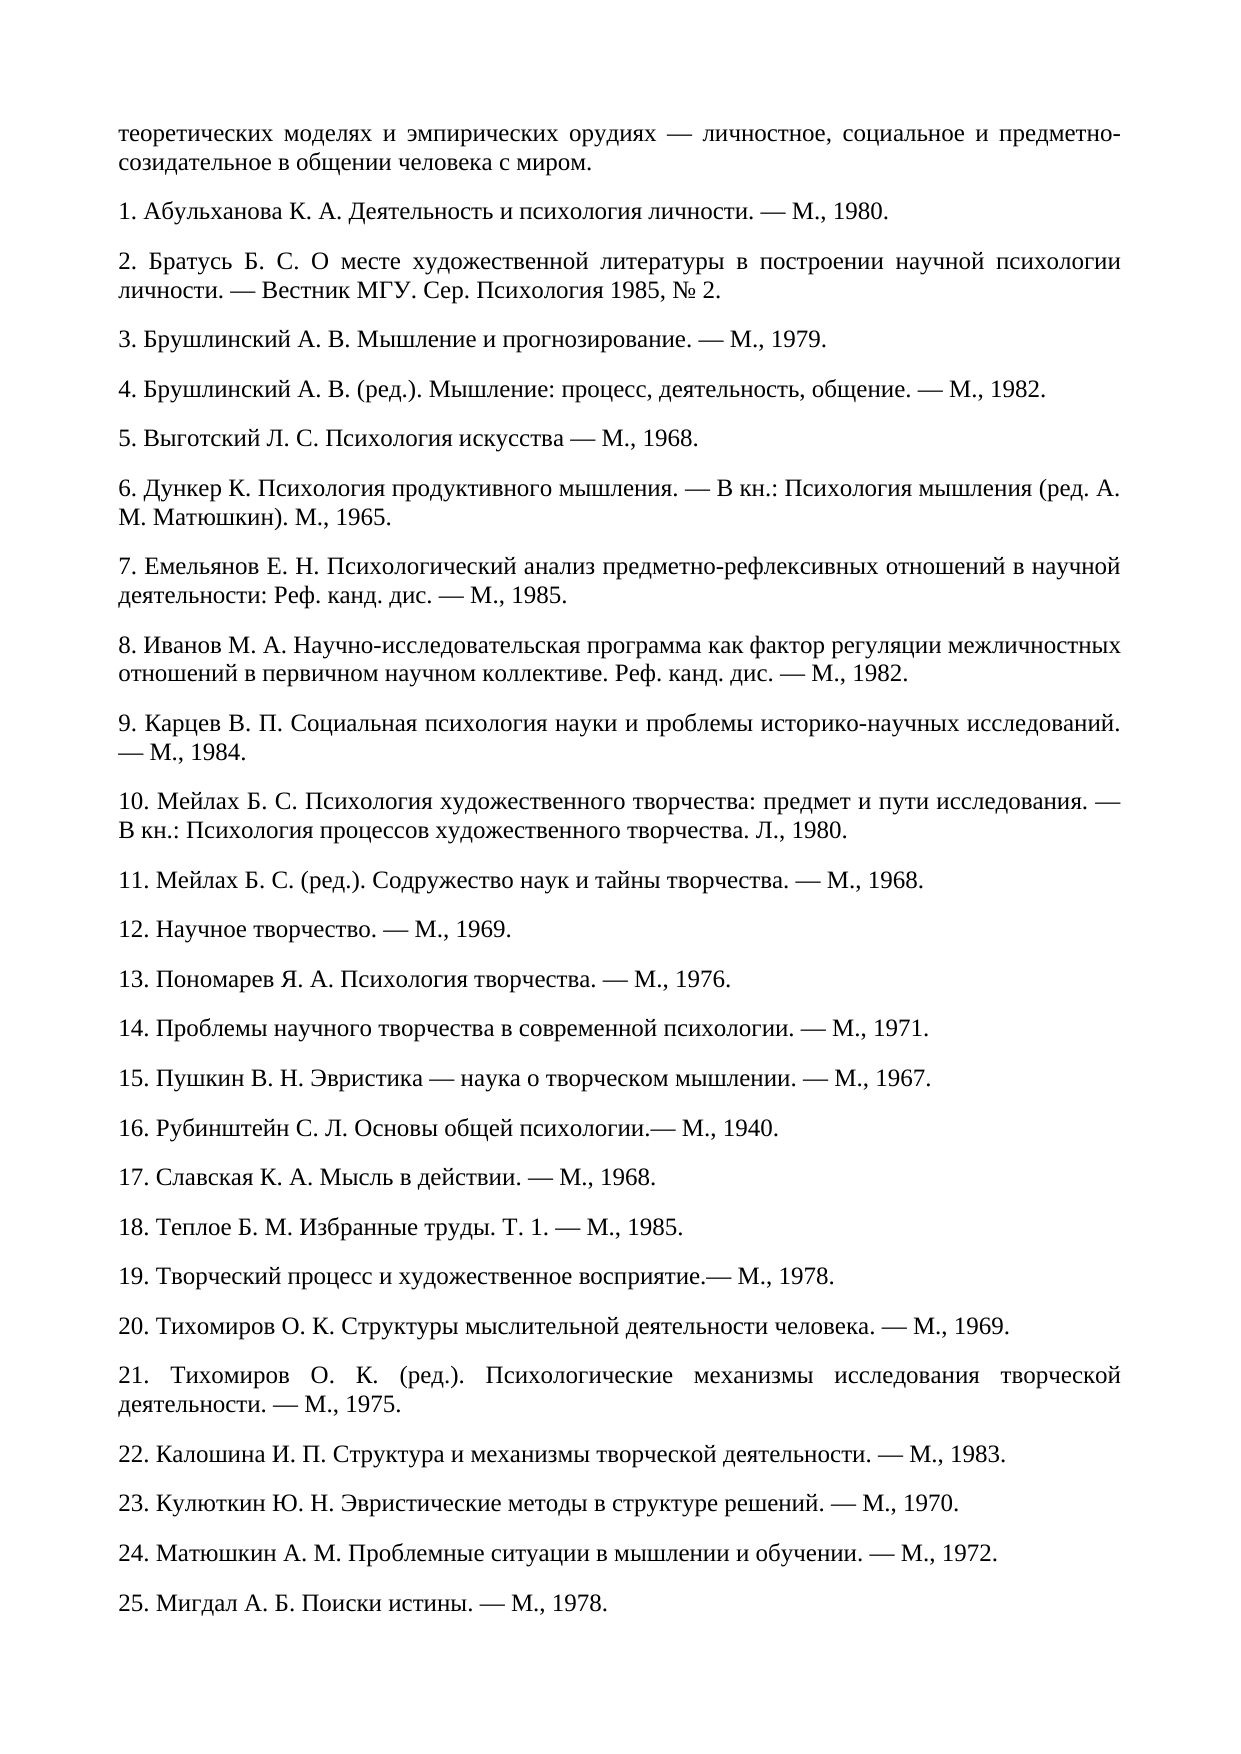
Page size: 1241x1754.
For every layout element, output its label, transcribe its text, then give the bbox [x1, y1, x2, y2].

text 21. Тихомиров О. К. (ред.). Психологические механизмы исследования творческой деятельности. — М., 1975. [118, 1361, 1122, 1418]
text 1. Абульханова К. А. Деятельность и психология личности. — М., 1980. [118, 196, 1122, 225]
text 20. Тихомиров О. К. Структуры мыслительной деятельности человека. — М., 1969. [118, 1311, 1122, 1340]
text 17. Славская К. А. Мысль в действии. — М., 1968. [118, 1162, 1122, 1191]
text 12. Научное творчество. — М., 1969. [118, 914, 1122, 943]
text 22. Калошина И. П. Структура и механизмы творческой деятельности. — М., 1983. [118, 1439, 1122, 1468]
text 7. Емельянов Е. Н. Психологический анализ предметно-рефлексивных отношений в научной деятельности: Реф. канд. дис. — М., 1985. [118, 551, 1122, 609]
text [118, 118, 1122, 176]
text 5. Выготский Л. С. Психология искусства — М., 1968. [118, 423, 1122, 452]
text 24. Матюшкин А. М. Проблемные ситуации в мышлении и обучении. — М., 1972. [118, 1538, 1122, 1567]
text 23. Кулюткин Ю. Н. Эвристические методы в структуре решений. — М., 1970. [118, 1488, 1122, 1517]
text 4. Брушлинский А. В. (ред.). Мышление: процесс, деятельность, общение. — М., 1982. [118, 374, 1122, 403]
text 10. Мейлах Б. С. Психология художественного творчества: предмет и пути исследования. — В кн.: Психология процессов художественного творчества. Л., 1980. [118, 786, 1122, 844]
text 3. Брушлинский А. В. Мышление и прогнозирование. — М., 1979. [118, 324, 1122, 353]
text 6. Дункер К. Психология продуктивного мышления. — В кн.: Психология мышления (ред. А. М. Матюшкин). М., 1965. [118, 473, 1122, 531]
text 13. Пономарев Я. А. Психология творчества. — М., 1976. [118, 964, 1122, 993]
text 25. Мигдал А. Б. Поиски истины. — М., 1978. [118, 1588, 1122, 1616]
text 15. Пушкин В. Н. Эвристика — наука о творческом мышлении. — М., 1967. [118, 1063, 1122, 1092]
text 14. Проблемы научного творчества в современной психологии. — М., 1971. [118, 1013, 1122, 1042]
text 2. Братусь Б. С. О месте художественной литературы в построении научной психологии личности. — Вестник МГУ. Сер. Психология 1985, № 2. [118, 246, 1122, 303]
text 19. Творческий процесс и художественное восприятие.— М., 1978. [118, 1261, 1122, 1290]
text 8. Иванов М. А. Научно-исследовательская программа как фактор регуляции межличностных отношений в первичном научном коллективе. Реф. канд. дис. — М., 1982. [118, 630, 1122, 687]
text 16. Рубинштейн С. Л. Основы общей психологии.— М., 1940. [118, 1113, 1122, 1141]
text 18. Теплое Б. М. Избранные труды. Т. 1. — М., 1985. [118, 1212, 1122, 1241]
text 9. Карцев В. П. Социальная психология науки и проблемы историко-научных исследований. — М., 1984. [118, 708, 1122, 766]
text 11. Мейлах Б. С. (ред.). Содружество наук и тайны творчества. — М., 1968. [118, 865, 1122, 893]
